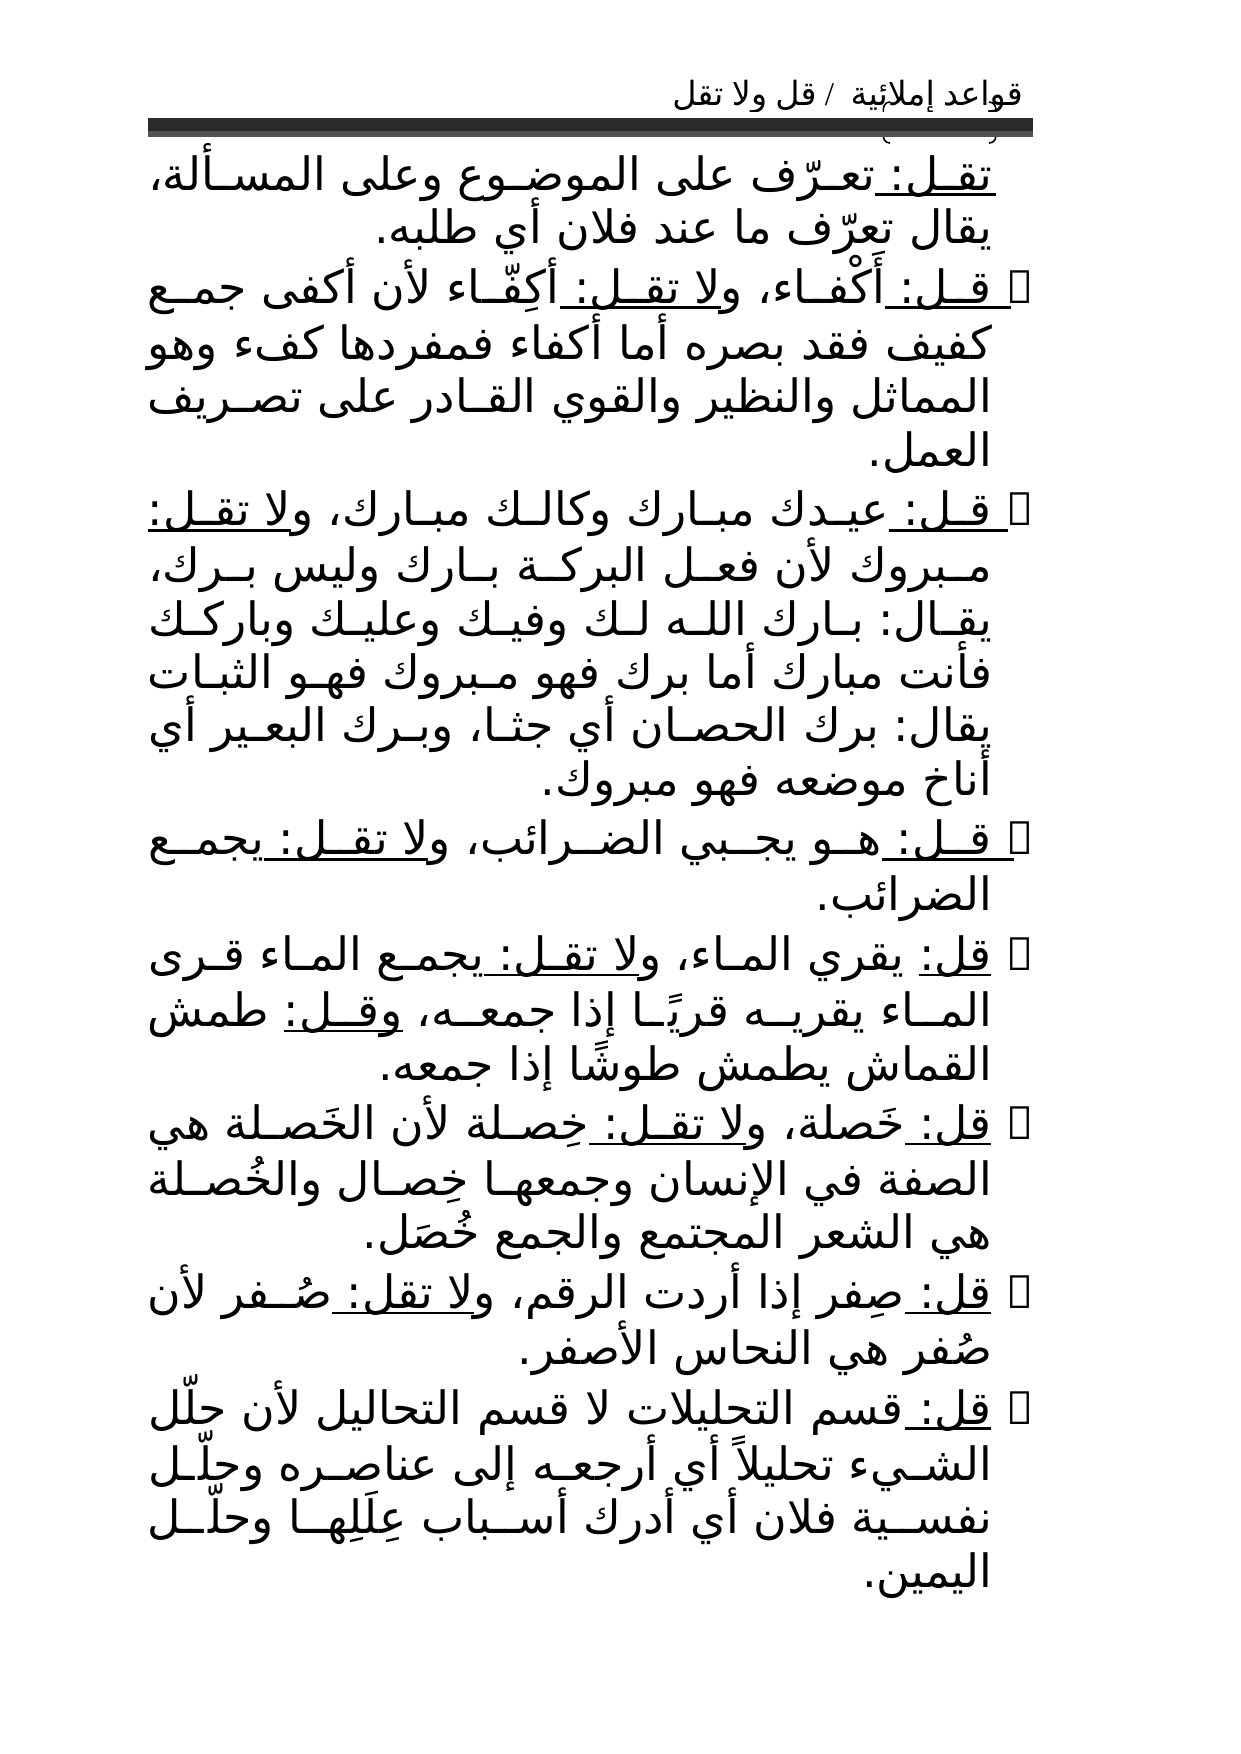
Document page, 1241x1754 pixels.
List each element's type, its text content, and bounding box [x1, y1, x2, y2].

text  قل: صِفر إذا أردت الرقم، ولا تقل: صُفر لأن صُفر هي النحاس الأصفر. [148, 1260, 1033, 1375]
text  قل: عيدك مبارك وكالك مبارك، ولا تقل: مبروك لأن فعل البركة بارك وليس برك، يقال: بارك الله لك وفيك وعليك وباركك فأنت مبارك أما برك فهو مبروك فهو الثبات يقال: برك الحصان أي جثا، وبرك البعير أي أناخ موضعه فهو مبروك. [148, 477, 1033, 806]
text  قل: خَصلة، ولا تقل: خِصلة لأن الخَصلة هي الصفة في الإنسان وجمعها خِصال والخُصلة هي الشعر المجتمع والجمع خُصَل. [148, 1091, 1033, 1260]
text  قل: قسم التحليلات لا قسم التحاليل لأن حلّل الشيء تحليلاً أي أرجعه إلى عناصره وحلّل نفسية فلان أي أدرك أسباب عِلَلِها وحلّل اليمين. [148, 1375, 1033, 1598]
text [148, 148, 1033, 254]
text  قل: أَكْفاء، ولا تقل: أكِفّاء لأن أكفى جمع كفيف فقد بصره أما أكفاء فمفردها كفء وهو المماثل والنظير والقوي القادر على تصريف العمل. [148, 254, 1033, 477]
text  قل: هو يجبي الضرائب، ولا تقل: يجمع الضرائب. [148, 806, 1033, 922]
text  قل: يقري الماء، ولا تقل: يجمع الماء قرى الماء يقريه قريًا إذا جمعه، وقل: طمش القماش يطمش طوشًا إذا جمعه. [148, 922, 1033, 1091]
